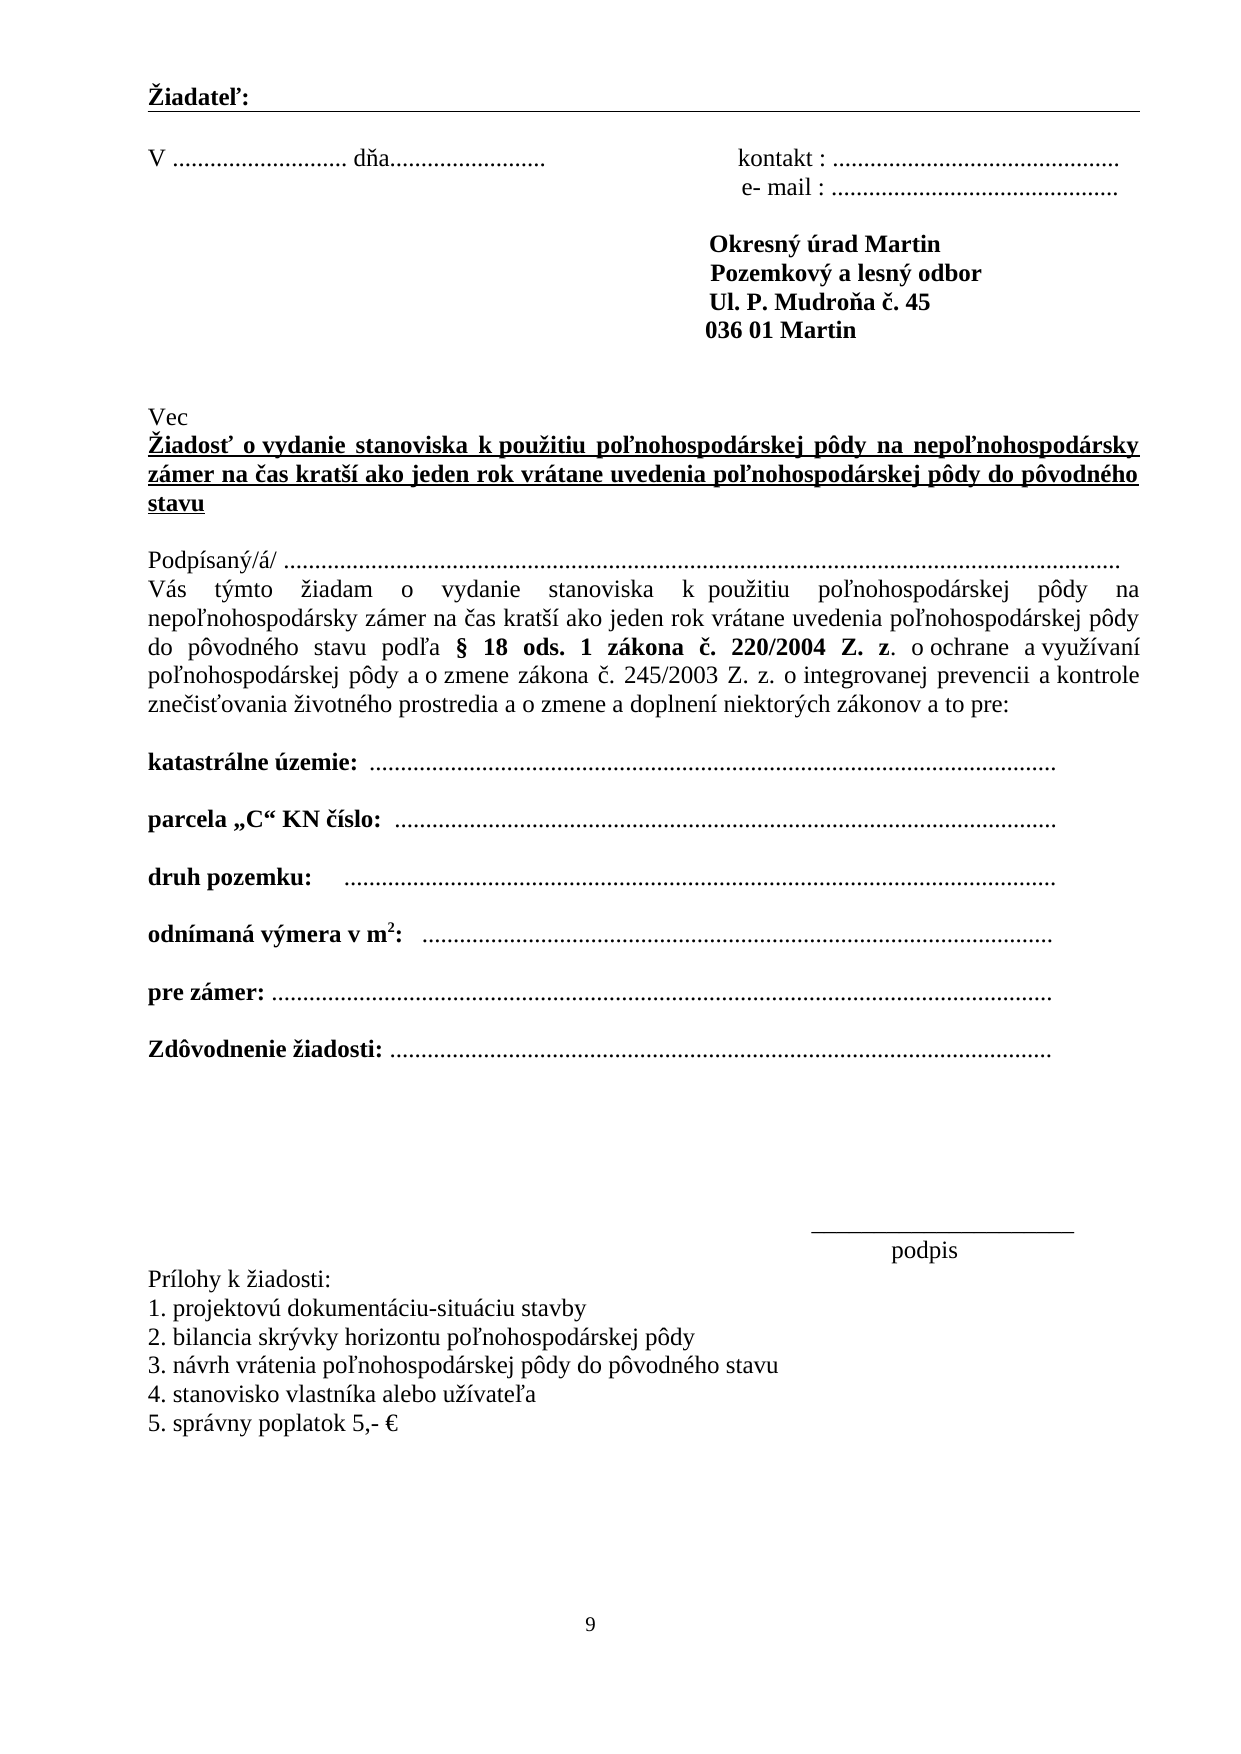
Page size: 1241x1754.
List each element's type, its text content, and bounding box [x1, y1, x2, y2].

text Prílohy k žiadosti: [148, 1264, 1140, 1293]
text Žiadosť o vydanie stanoviska k použitiu poľnohospodárskej pôdy na nepoľnohospodársky zámer na čas kratší ako jeden rok vrátane uvedenia poľnohospodárskej pôdy do pôvodného stavu [148, 430, 1140, 455]
text V ............................ dňa......................... kontakt : .............................................. [148, 143, 1140, 172]
text katastrálne územie: .............................................................................................................. [148, 747, 1140, 775]
text 2. bilancia skrývky horizontu poľnohospodárskej pôdy [148, 1322, 1140, 1350]
subtitle Okresný úrad Martin [148, 229, 1140, 258]
text parcela „C“ KN číslo: .......................................................................................................... [148, 804, 1140, 833]
text 1. projektovú dokumentáciu-situáciu stavby [148, 1293, 1140, 1322]
text Podpísaný/á/ ...................................................................................................................................... [148, 545, 1140, 574]
text Vás týmto žiadam o vydanie stanoviska k použitiu poľnohospodárskej pôdy na nepoľnohospodársky zámer na čas kratší ako jeden rok vrátane uvedenia poľnohospodárskej pôdy do pôvodného stavu podľa § 18 ods. 1 zákona č. 220/2004 Z. z. o ochrane a využívaní poľnohospodárskej pôdy a o zmene zákona č. 245/2003 Z. z. o integrovanej prevencii a kontrole znečisťovania životného prostredia a o zmene a doplnení niektorých zákonov a to pre: [148, 574, 1140, 718]
subtitle Pozemkový a lesný odbor [148, 258, 1140, 287]
text _____________________ [811, 1207, 1140, 1235]
text odnímaná výmera v m2: ..................................................................................................... [148, 919, 1140, 948]
text Žiadosť o vydanie stanoviska k použitiu poľnohospodárskej pôdy na nepoľnohospodársky zámer na čas kratší ako jeden rok vrátane uvedenia poľnohospodárskej pôdy do pôvodného stavu [148, 457, 1140, 517]
text podpis [812, 1235, 1140, 1264]
text 3. návrh vrátenia poľnohospodárskej pôdy do pôvodného stavu [148, 1350, 1140, 1379]
text Zdôvodnenie žiadosti: .......................................................................................................... [148, 1034, 1140, 1063]
text 036 01 Martin [148, 315, 1140, 344]
text druh pozemku: .................................................................................................................. [148, 862, 1140, 890]
subtitle Ul. P. Mudroňa č. 45 [148, 287, 1140, 315]
text 5. správny poplatok 5,- € [148, 1408, 1140, 1437]
text Žiadateľ: [148, 82, 1140, 111]
text 4. stanovisko vlastníka alebo užívateľa [148, 1379, 1140, 1408]
text Vec [148, 402, 1140, 430]
text pre zámer: ............................................................................................................................. [148, 977, 1140, 1005]
text e- mail : .............................................. [148, 172, 1140, 200]
